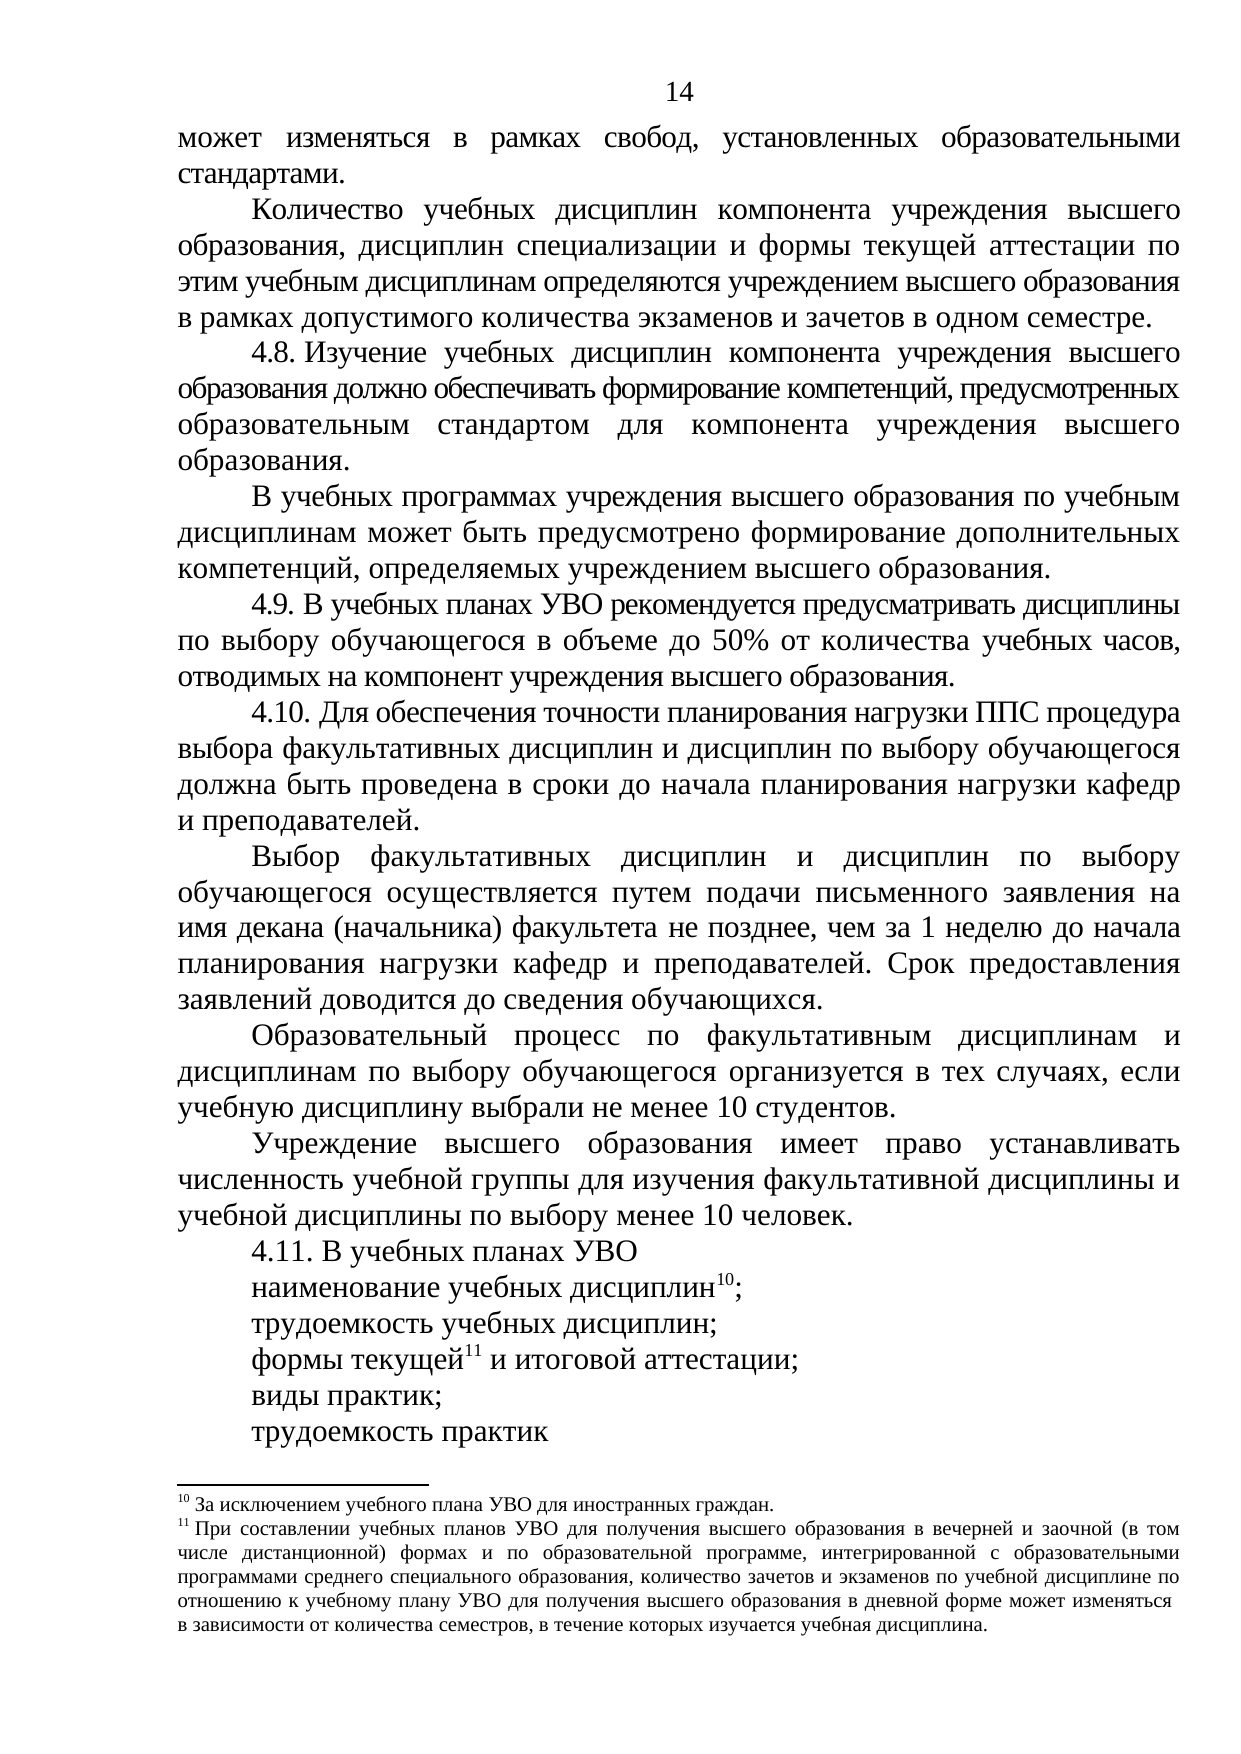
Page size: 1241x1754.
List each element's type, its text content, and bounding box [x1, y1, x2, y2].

text Количество учебных дисциплин компонента учреждения высшего образования, дисциплин специализации и формы текущей аттестации по этим учебным дисциплинам определяются учреждением высшего образования в рамках допустимого количества экзаменов и зачетов в одном семестре. [177, 190, 1181, 334]
text 4.10. Для обеспечения точности планирования нагрузки ППС процедура выбора факультативных дисциплин и дисциплин по выбору обучающегося должна быть проведена в сроки до начала планирования нагрузки кафедр и преподавателей. [177, 693, 1181, 837]
text 4.11. В учебных планах УВО [177, 1232, 1181, 1268]
text Учреждение высшего образования имеет право устанавливать численность учебной группы для изучения факультативной дисциплины и учебной дисциплины по выбору менее 10 человек. [177, 1124, 1181, 1232]
text наименование учебных дисциплин; [177, 1268, 1181, 1304]
text трудоемкость учебных дисциплин; [177, 1304, 1181, 1340]
text 4.8. Изучение учебных дисциплин компонента учреждения высшего образования должно обеспечивать формирование компетенций, предусмотренных образовательным стандартом для компонента учреждения высшего образования. [177, 334, 1181, 477]
text В учебных программах учреждения высшего образования по учебным дисциплинам может быть предусмотрено формирование дополнительных компетенций, определяемых учреждением высшего образования. [177, 477, 1181, 585]
text формы текущей и итоговой аттестации; [177, 1340, 1181, 1376]
text 4.9. В учебных планах УВО рекомендуется предусматривать дисциплины по выбору обучающегося в объеме до 50% от количества учебных часов, отводимых на компонент учреждения высшего образования. [177, 585, 1181, 693]
text виды практик; [177, 1376, 1181, 1412]
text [177, 118, 1181, 190]
text Образовательный процесс по факультативным дисциплинам и дисциплинам по выбору обучающегося организуется в тех случаях, если учебную дисциплину выбрали не менее 10 студентов. [177, 1017, 1181, 1124]
text трудоемкость практик [177, 1412, 1181, 1448]
text Выбор факультативных дисциплин и дисциплин по выбору обучающегося осуществляется путем подачи письменного заявления на имя декана (начальника) факультета не позднее, чем за 1 неделю до начала планирования нагрузки кафедр и преподавателей. Срок предоставления заявлений доводится до сведения обучающихся. [177, 837, 1181, 1017]
